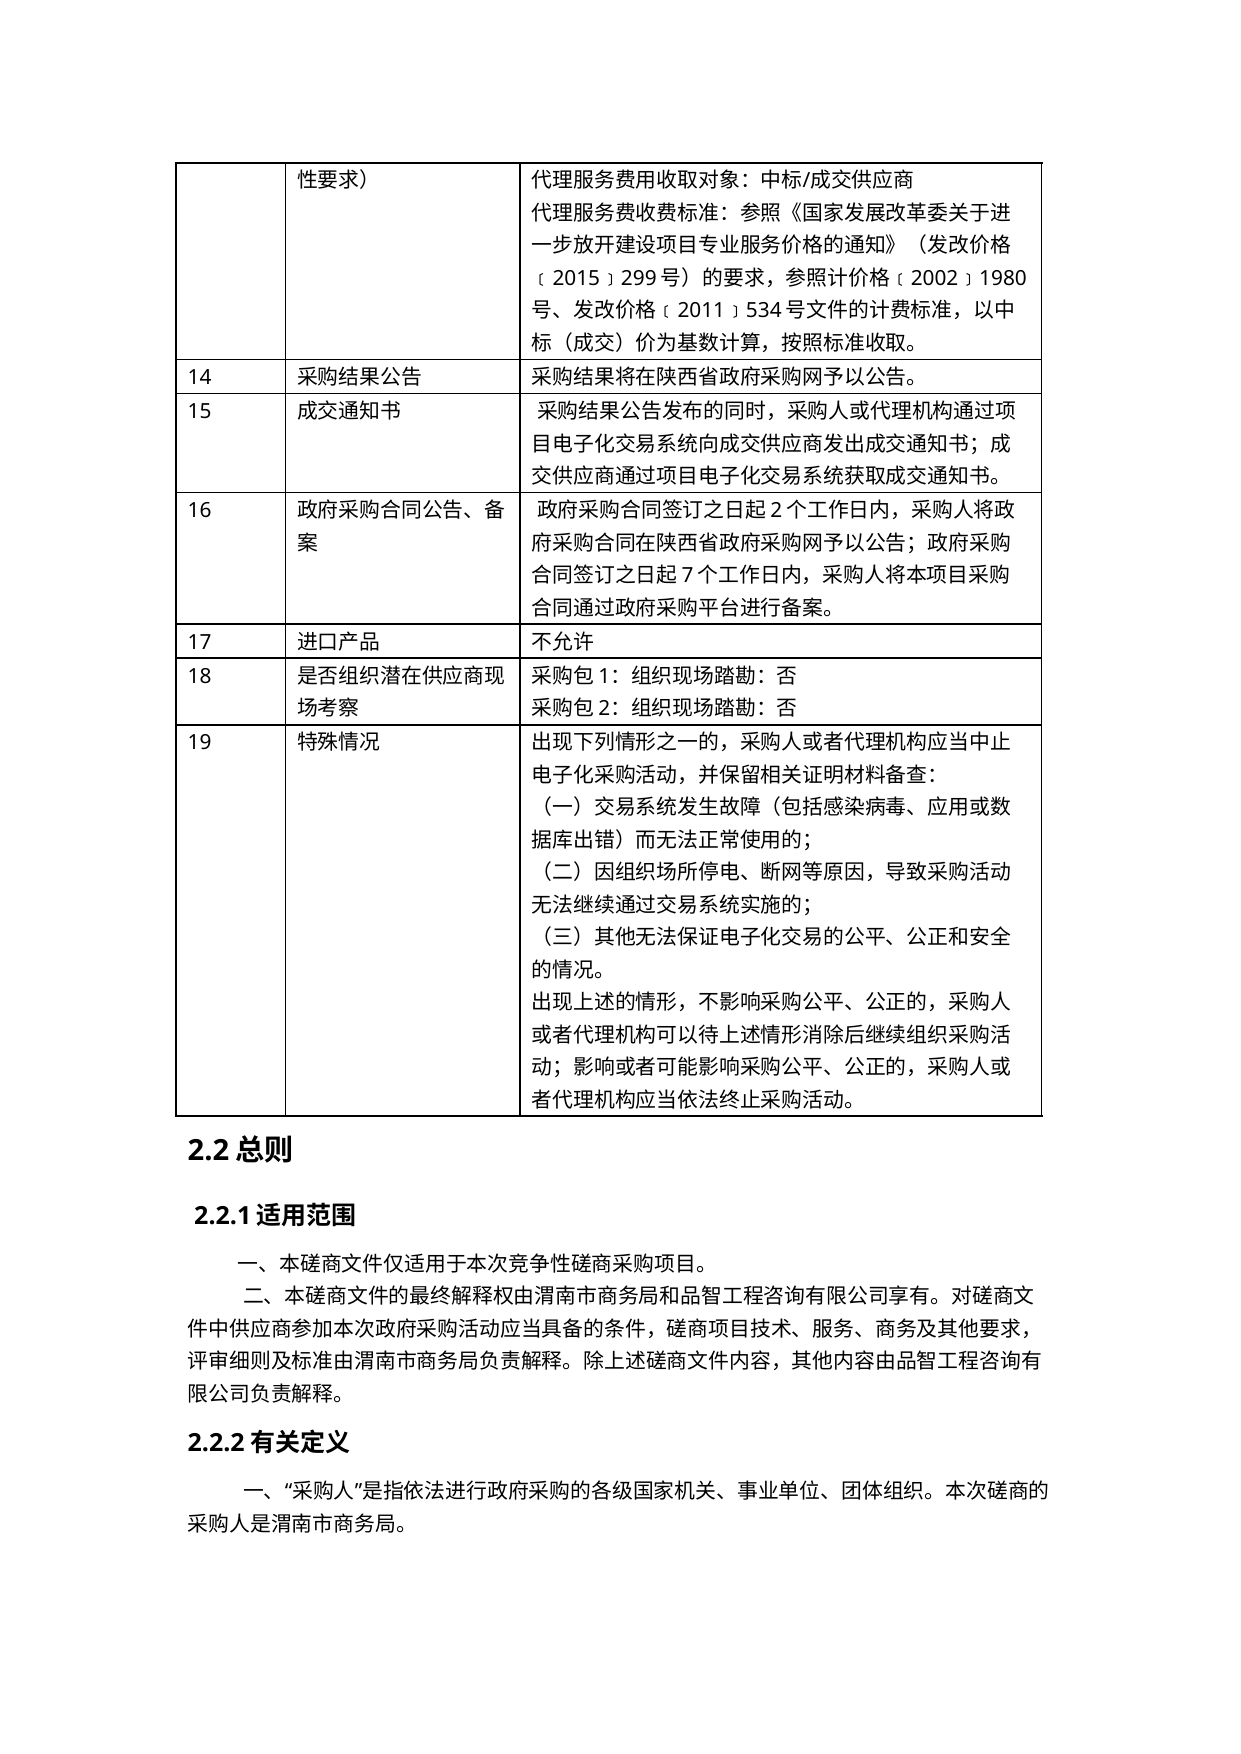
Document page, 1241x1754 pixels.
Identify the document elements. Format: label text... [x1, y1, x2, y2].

text 2.2.2有关定义 [187, 1409, 1053, 1474]
table_cell 不允许 [521, 625, 1041, 657]
text 二、本磋商文件的最终解释权由渭南市商务局和品智工程咨询有限公司享有。对磋商文件中供应商参加本次政府采购活动应当具备的条件，磋商项目技术、服务、商务及其他要求，评审细则及标准由渭南市商务局负责解释。除上述磋商文件内容，其他内容由品智工程咨询有限公司负责解释。 [187, 1279, 1053, 1409]
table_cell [521, 164, 1041, 358]
table_cell 采购包1：组织现场踏勘：否 采购包2：组织现场踏勘：否 [521, 659, 1041, 724]
text 一、“采购人”是指依法进行政府采购的各级国家机关、事业单位、团体组织。本次磋商的采购人是渭南市商务局。 [187, 1474, 1053, 1539]
table_cell 13 [177, 164, 285, 358]
table_cell 18 [177, 659, 285, 724]
table_cell 16 [177, 493, 285, 623]
table_cell 14 [177, 360, 285, 393]
table_cell 成交通知书 [286, 394, 519, 492]
text 2.2.1适用范围 [187, 1182, 1053, 1247]
table_cell 政府采购合同签订之日起2个工作日内，采购人将政府采购合同在陕西省政府采购网予以公告；政府采购合同签订之日起7个工作日内，采购人将本项目采购合同通过政府采购平台进行备案。 [521, 493, 1041, 623]
table_cell 采购结果公告发布的同时，采购人或代理机构通过项目电子化交易系统向成交供应商发出成交通知书；成交供应商通过项目电子化交易系统获取成交通知书。 [521, 394, 1041, 492]
table_cell 采购结果公告 [286, 360, 519, 393]
table_cell 特殊情况 [286, 726, 519, 1115]
table_cell 采购结果将在陕西省政府采购网予以公告。 [521, 360, 1041, 393]
table_cell 进口产品 [286, 625, 519, 657]
text 一、本磋商文件仅适用于本次竞争性磋商采购项目。 [187, 1247, 1053, 1279]
table_cell 17 [177, 625, 285, 657]
table_cell 15 [177, 394, 285, 492]
table_cell 是否组织潜在供应商现场考察 [286, 659, 519, 724]
table_cell 19 [177, 726, 285, 1115]
table_cell 出现下列情形之一的，采购人或者代理机构应当中止电子化采购活动，并保留相关证明材料备查： （一）交易系统发生故障（包括感染病毒、应用或数据库出错）而无法正常使用的； （二）因组织场所停电、断网等原因，导致采购活动无法继续通过交易系统实施的； （三）其他无法保证电子化交易的公平、公正和安全的情况。 出现上述的情形，不影响采购公平、公正的，采购人或者代理机构可以待上述情形消除后继续组织采购活动；影响或者可能影响采购公平、公正的，采购人或者代理机构应当依法终止采购活动。 [521, 726, 1041, 1115]
table_cell 政府采购合同公告、备案 [286, 493, 519, 623]
table_cell 招标代理服务费（实质性要求） [286, 164, 519, 358]
text 2.2总则 [187, 1117, 1053, 1182]
